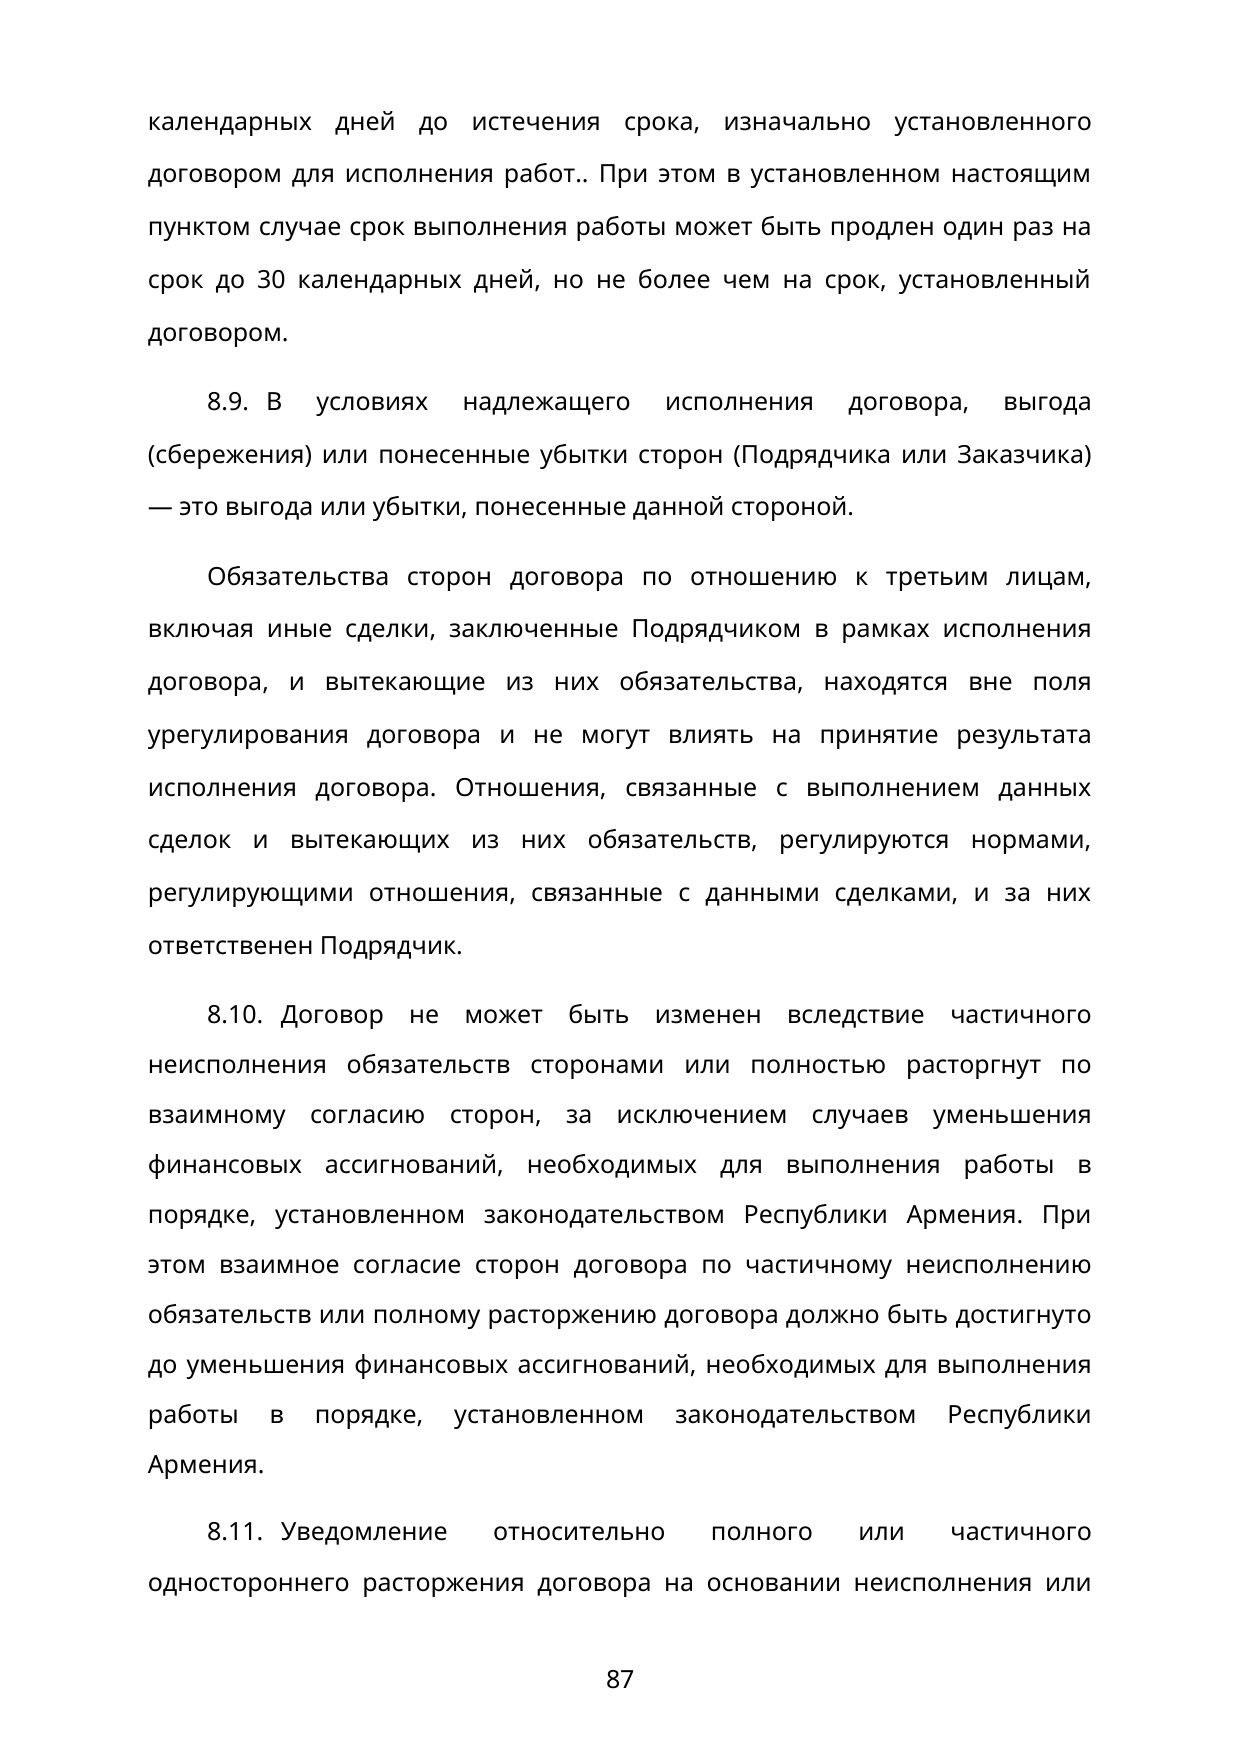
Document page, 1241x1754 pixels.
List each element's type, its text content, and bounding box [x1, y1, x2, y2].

text 8.9. В условиях надлежащего исполнения договора, выгода (сбережения) или понесенные убытки сторон (Подрядчика или Заказчика) — это выгода или убытки, понесенные данной стороной. [148, 384, 1092, 523]
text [148, 103, 1092, 348]
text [148, 1513, 1092, 1598]
text Обязательства сторон договора по отношению к третьим лицам, включая иные сделки, заключенные Подрядчиком в рамках исполнения договора, и вытекающие из них обязательства, находятся вне поля урегулирования договора и не могут влиять на принятие результата исполнения договора. Отношения, связанные с выполнением данных сделок и вытекающих из них обязательств, регулируются нормами, регулирующими отношения, связанные с данными сделками, и за них ответственен Подрядчик. [148, 558, 1092, 961]
text 8.10. Договор не может быть изменен вследствие частичного неисполнения обязательств сторонами или полностью расторгнут по взаимному согласию сторон, за исключением случаев уменьшения финансовых ассигнований, необходимых для выполнения работы в порядке, установленном законодательством Республики Армения. При этом взаимное согласие сторон договора по частичному неисполнению обязательств или полному расторжению договора должно быть достигнуто до уменьшения финансовых ассигнований, необходимых для выполнения работы в порядке, установленном законодательством Республики Армения. [148, 997, 1092, 1481]
